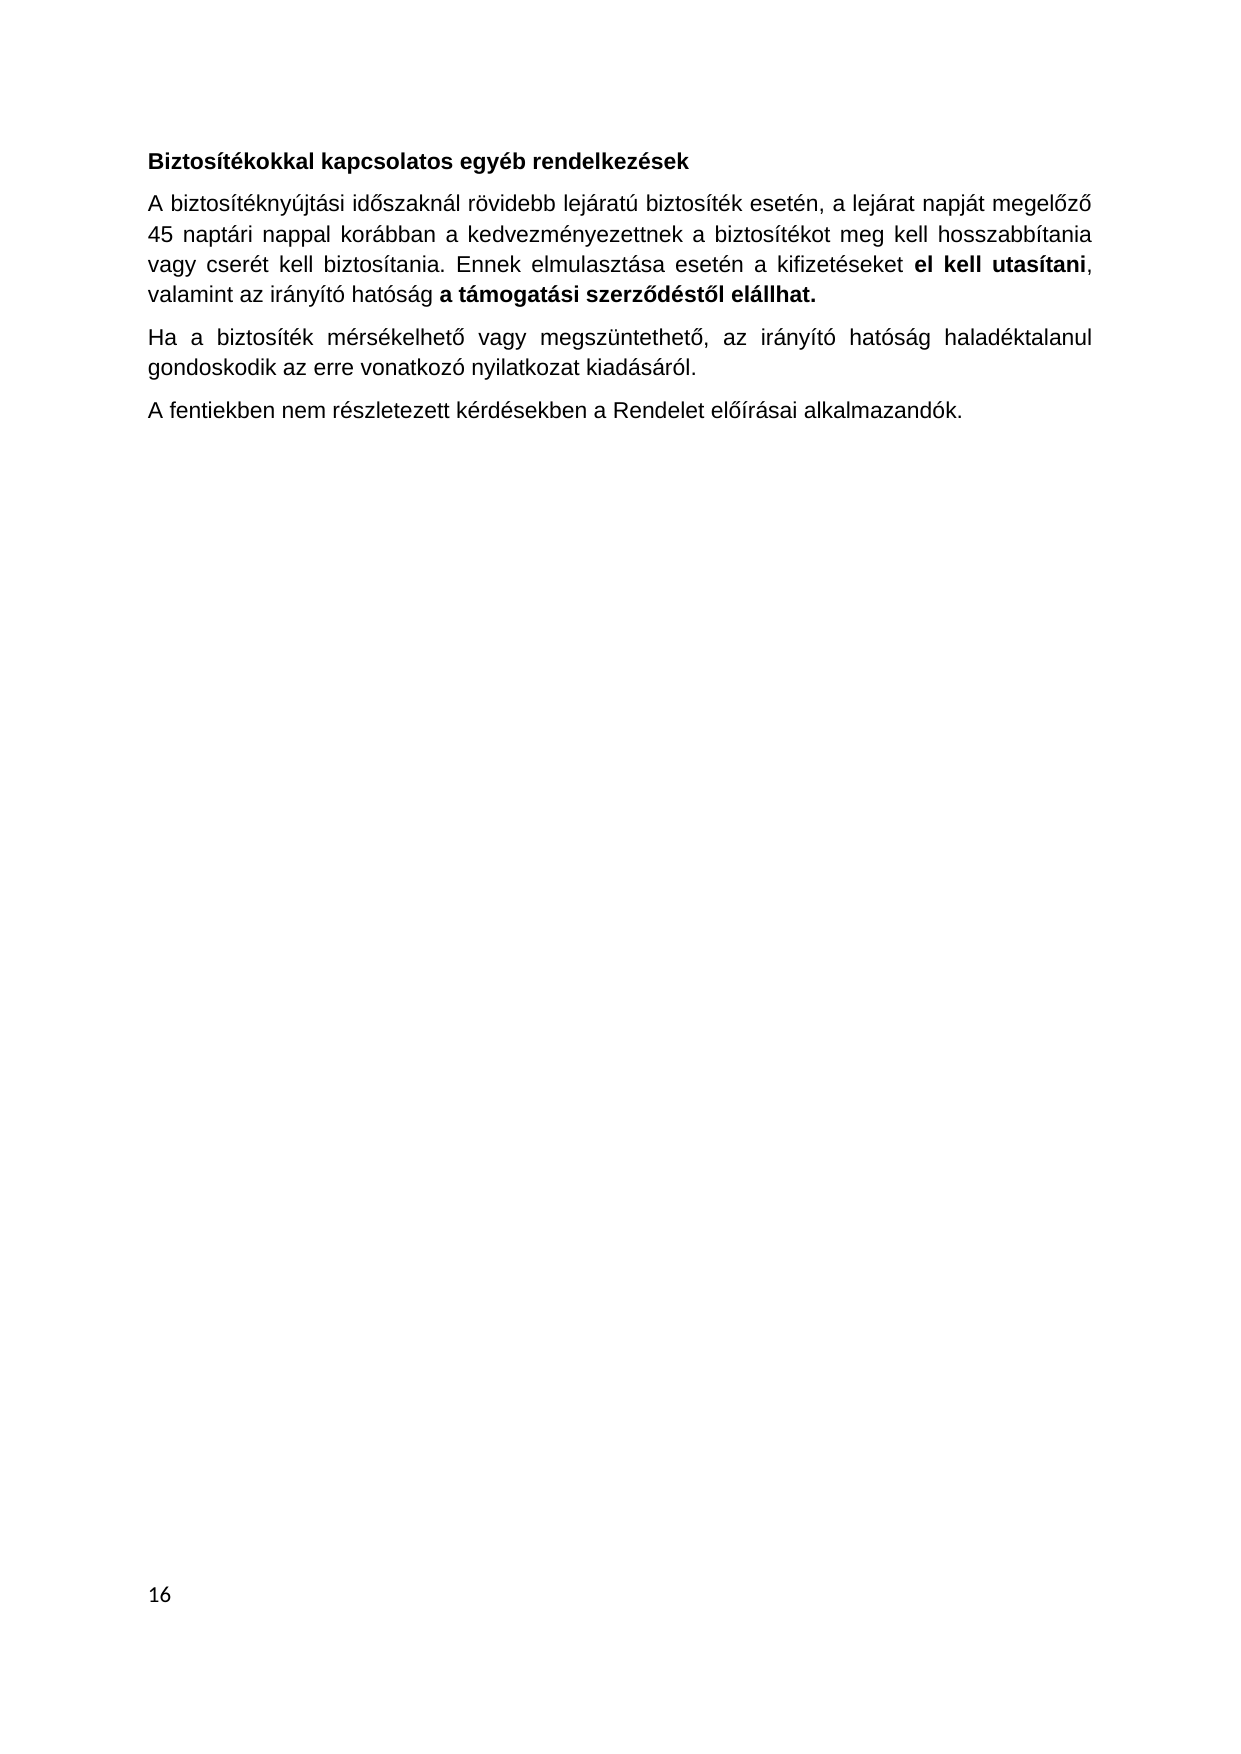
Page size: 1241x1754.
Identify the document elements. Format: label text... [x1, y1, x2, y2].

text A fentiekben nem részletezett kérdésekben a Rendelet előírásai alkalmazandók. [148, 397, 1093, 423]
text A biztosítéknyújtási időszaknál rövidebb lejáratú biztosíték esetén, a lejárat napját megelőző 45 naptári nappal korábban a kedvezményezettnek a biztosítékot meg kell hosszabbítania vagy cserét kell biztosítania. Ennek elmulasztása esetén a kifizetéseket el kell utasítani, valamint az irányító hatóság a támogatási szerződéstől elállhat. [148, 190, 1093, 307]
text Biztosítékokkal kapcsolatos egyéb rendelkezések [148, 148, 1093, 174]
text Ha a biztosíték mérsékelhető vagy megszüntethető, az irányító hatóság haladéktalanul gondoskodik az erre vonatkozó nyilatkozat kiadásáról. [148, 324, 1093, 380]
